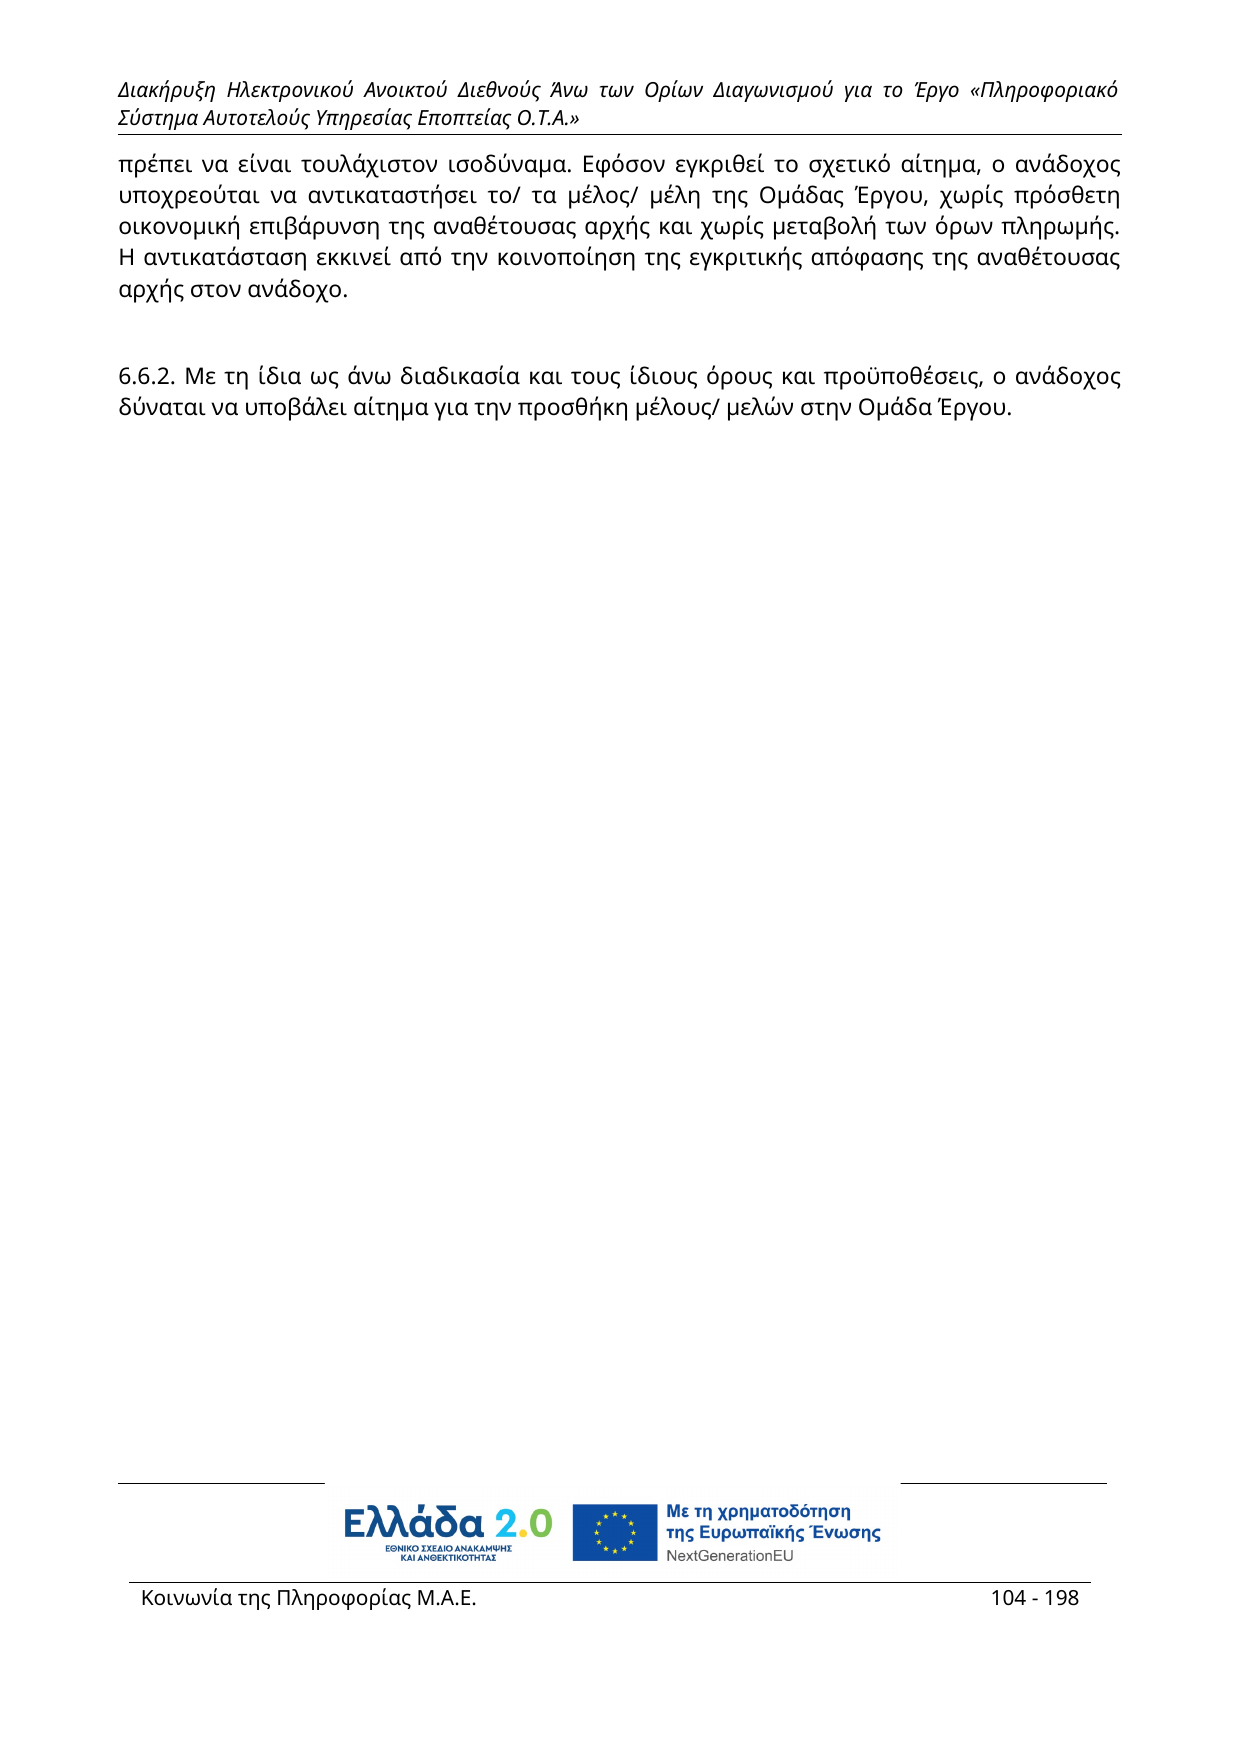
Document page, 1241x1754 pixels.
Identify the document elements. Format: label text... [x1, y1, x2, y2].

picture [324, 1483, 901, 1582]
text 6.6.2. Με τη ίδια ως άνω διαδικασία και τους ίδιους όρους και προϋποθέσεις, ο ανάδοχος δύναται να υποβάλει αίτημα για την προσθήκη μέλους/ μελών στην Ομάδα Έργου. [118, 360, 1122, 422]
